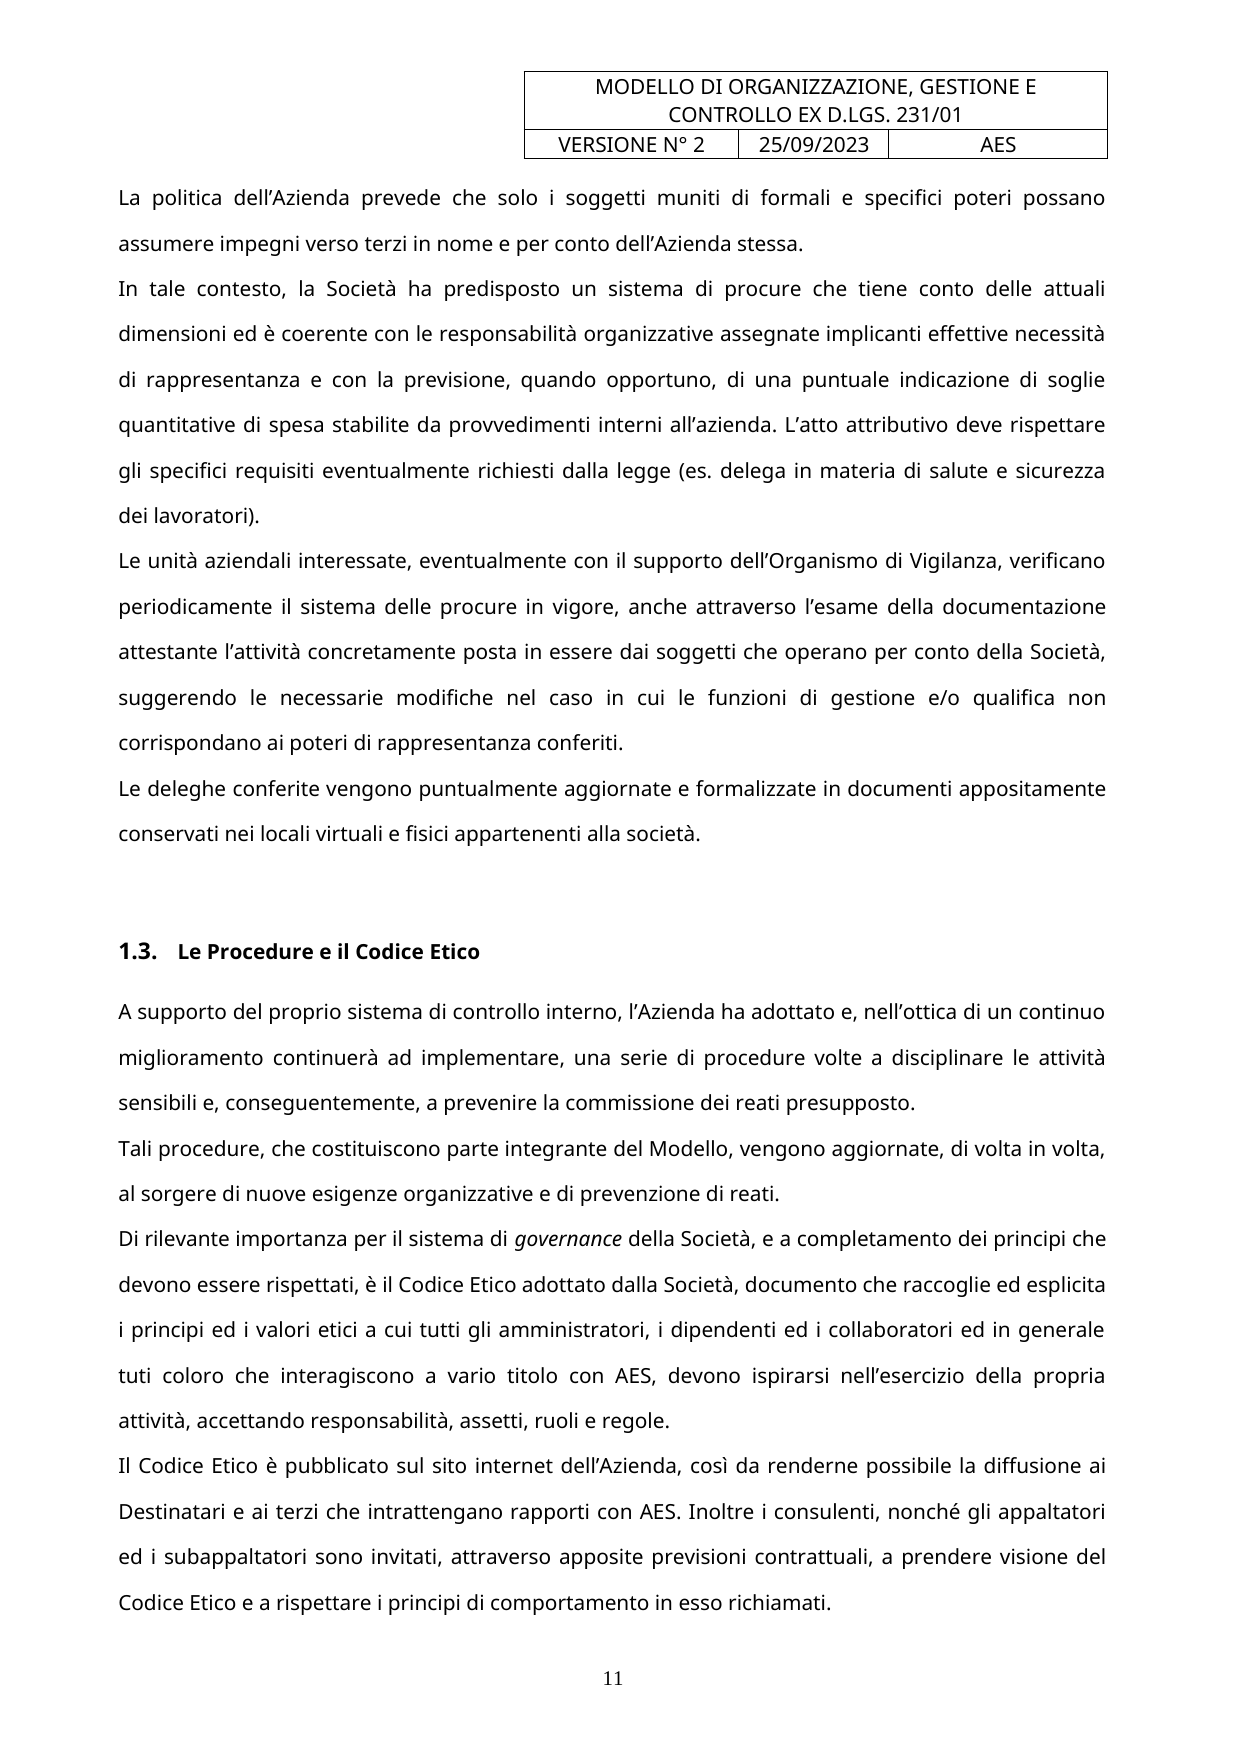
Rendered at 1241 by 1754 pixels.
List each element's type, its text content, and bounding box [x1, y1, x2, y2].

text Tali procedure, che costituiscono parte integrante del Modello, vengono aggiornate, di volta in volta, al sorgere di nuove esigenze organizzative e di prevenzione di reati. [118, 1134, 1107, 1208]
text A supporto del proprio sistema di controllo interno, l’Azienda ha adottato e, nell’ottica di un continuo miglioramento continuerà ad implementare, una serie di procedure volte a disciplinare le attività sensibili e, conseguentemente, a prevenire la commissione dei reati presupposto. [118, 997, 1107, 1117]
text Il Codice Etico è pubblicato sul sito internet dell’Azienda, così da renderne possibile la diffusione ai Destinatari e ai terzi che intrattengano rapporti con AES. Inoltre i consulenti, nonché gli appaltatori ed i subappaltatori sono invitati, attraverso apposite previsioni contrattuali, a prendere visione del Codice Etico e a rispettare i principi di comportamento in esso richiamati. [118, 1452, 1107, 1616]
text Le unità aziendali interessate, eventualmente con il supporto dell’Organismo di Vigilanza, verificano periodicamente il sistema delle procure in vigore, anche attraverso l’esame della documentazione attestante l’attività concretamente posta in essere dai soggetti che operano per conto della Società, suggerendo le necessarie modifiche nel caso in cui le funzioni di gestione e/o qualifica non corrispondano ai poteri di rappresentanza conferiti. [118, 547, 1107, 757]
text La politica dell’Azienda prevede che solo i soggetti muniti di formali e specifici poteri possano assumere impegni verso terzi in nome e per conto dell’Azienda stessa. [118, 183, 1107, 257]
text Le deleghe conferite vengono puntualmente aggiornate e formalizzate in documenti appositamente conservati nei locali virtuali e fisici appartenenti alla società. [118, 774, 1107, 848]
text In tale contesto, la Società ha predisposto un sistema di procure che tiene conto delle attuali dimensioni ed è coerente con le responsabilità organizzative assegnate implicanti effettive necessità di rappresentanza e con la previsione, quando opportuno, di una puntuale indicazione di soglie quantitative di spesa stabilite da provvedimenti interni all’azienda. L’atto attributivo deve rispettare gli specifici requisiti eventualmente richiesti dalla legge (es. delega in materia di salute e sicurezza dei lavoratori). [118, 274, 1107, 530]
text Di rilevante importanza per il sistema di governance della Società, e a completamento dei principi che devono essere rispettati, è il Codice Etico adottato dalla Società, documento che raccoglie ed esplicita i principi ed i valori etici a cui tutti gli amministratori, i dipendenti ed i collaboratori ed in generale tuti coloro che interagiscono a vario titolo con AES, devono ispirarsi nell’esercizio della propria attività, accettando responsabilità, assetti, ruoli e regole. [118, 1224, 1107, 1435]
subtitle Le Procedure e il Codice Etico [118, 935, 1107, 966]
